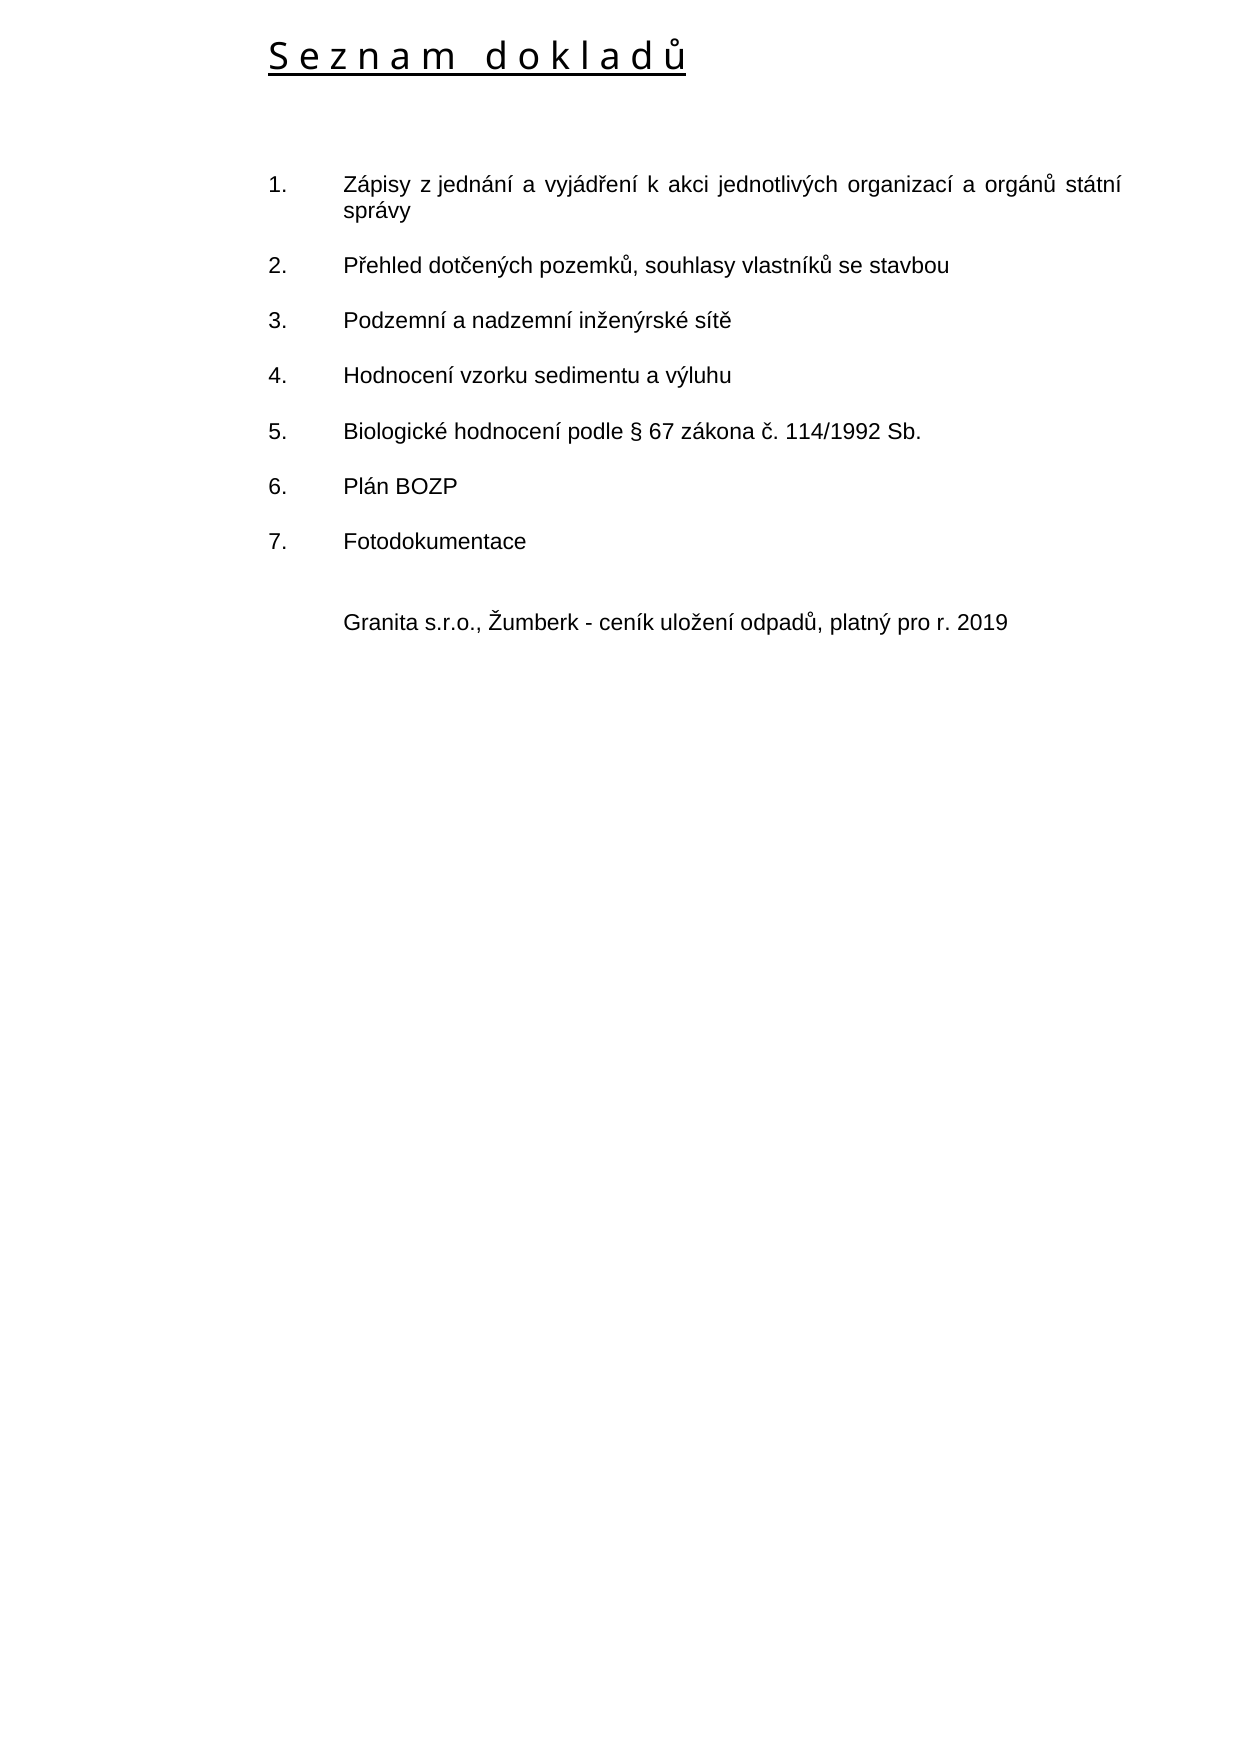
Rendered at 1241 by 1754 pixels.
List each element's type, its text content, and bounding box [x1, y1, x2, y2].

list Hodnocení vzorku sedimentu a výluhu [268, 362, 1122, 389]
list Fotodokumentace [268, 528, 1122, 554]
text Granita s.r.o., Žumberk - ceník uložení odpadů, platný pro r. 2019 [118, 609, 1122, 636]
list Podzemní a nadzemní inženýrské sítě [268, 307, 1122, 334]
list Zápisy z jednání a vyjádření k akci jednotlivých organizací a orgánů státní správy [268, 171, 1122, 223]
list Přehled dotčených pozemků, souhlasy vlastníků se stavbou [268, 252, 1122, 279]
list Biologické hodnocení podle § 67 zákona č. 114/1992 Sb. [268, 418, 1122, 444]
title S e z n a m d o k l a d ů [268, 29, 1122, 81]
list Plán BOZP [268, 473, 1122, 499]
